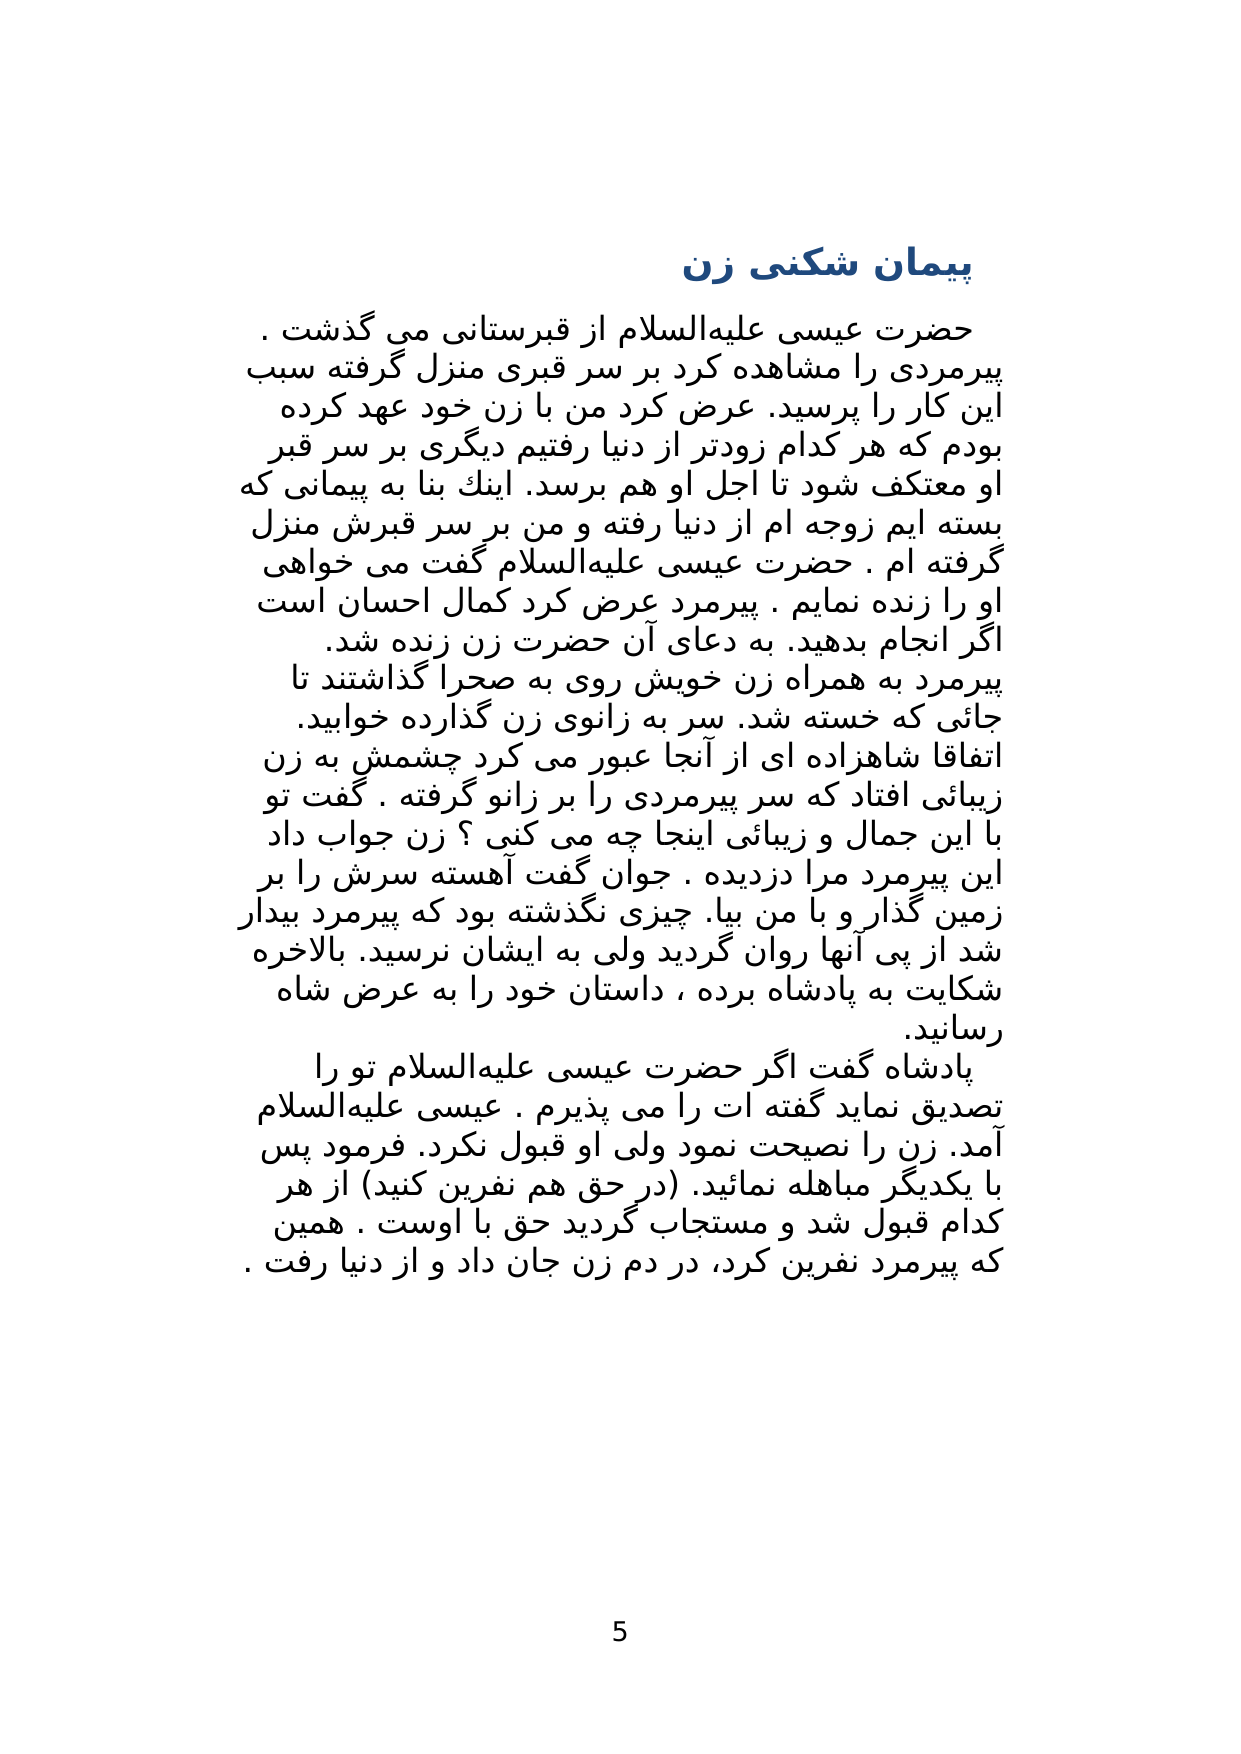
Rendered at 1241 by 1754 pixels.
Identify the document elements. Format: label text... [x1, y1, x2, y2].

subtitle پيمان شكنى زن [236, 241, 1004, 284]
text پادشاه گفت اگر حضرت عيسى عليه‌السلام تو را تصديق نمايد گفته ات را مى پذيرم . عيسى عليه‌السلام آمد. زن را نصيحت نمود ولى او قبول نكرد. فرمود پس با يكديگر مباهله نمائيد. (در حق هم نفرين كنيد) از هر كدام قبول شد و مستجاب گرديد حق با اوست . همين كه پيرمرد نفرين كرد، در دم زن جان داد و از دنيا رفت . [236, 1047, 1004, 1281]
text حضرت عيسى عليه‌السلام از قبرستانى مى گذشت . پيرمردى را مشاهده كرد بر سر قبرى منزل گرفته سبب اين كار را پرسيد. عرض كرد من با زن خود عهد كرده بودم كه هر كدام زودتر از دنيا رفتيم ديگرى بر سر قبر او معتكف شود تا اجل او هم برسد. اينك بنا به پيمانى كه بسته ايم زوجه ام از دنيا رفته و من بر سر قبرش منزل گرفته ام . حضرت عيسى عليه‌السلام گفت مى خواهى او را زنده نمايم . پيرمرد عرض كرد كمال احسان است اگر انجام بدهيد. به دعاى آن حضرت زن زنده شد. پيرمرد به همراه زن خويش روى به صحرا گذاشتند تا جائى كه خسته شد. سر به زانوى زن گذارده خوابيد. اتفاقا شاهزاده اى از آنجا عبور مى كرد چشمش به زن زيبائى افتاد كه سر پيرمردى را بر زانو گرفته . گفت تو با اين جمال و زيبائى اينجا چه مى كنى ؟ زن جواب داد اين پيرمرد مرا دزديده . جوان گفت آهسته سرش را بر زمين گذار و با من بيا. چيزى نگذشته بود كه پيرمرد بيدار شد از پى آنها روان گرديد ولى به ايشان نرسيد. بالاخره شكايت به پادشاه برده ، داستان خود را به عرض شاه رسانيد. [236, 309, 1004, 1047]
